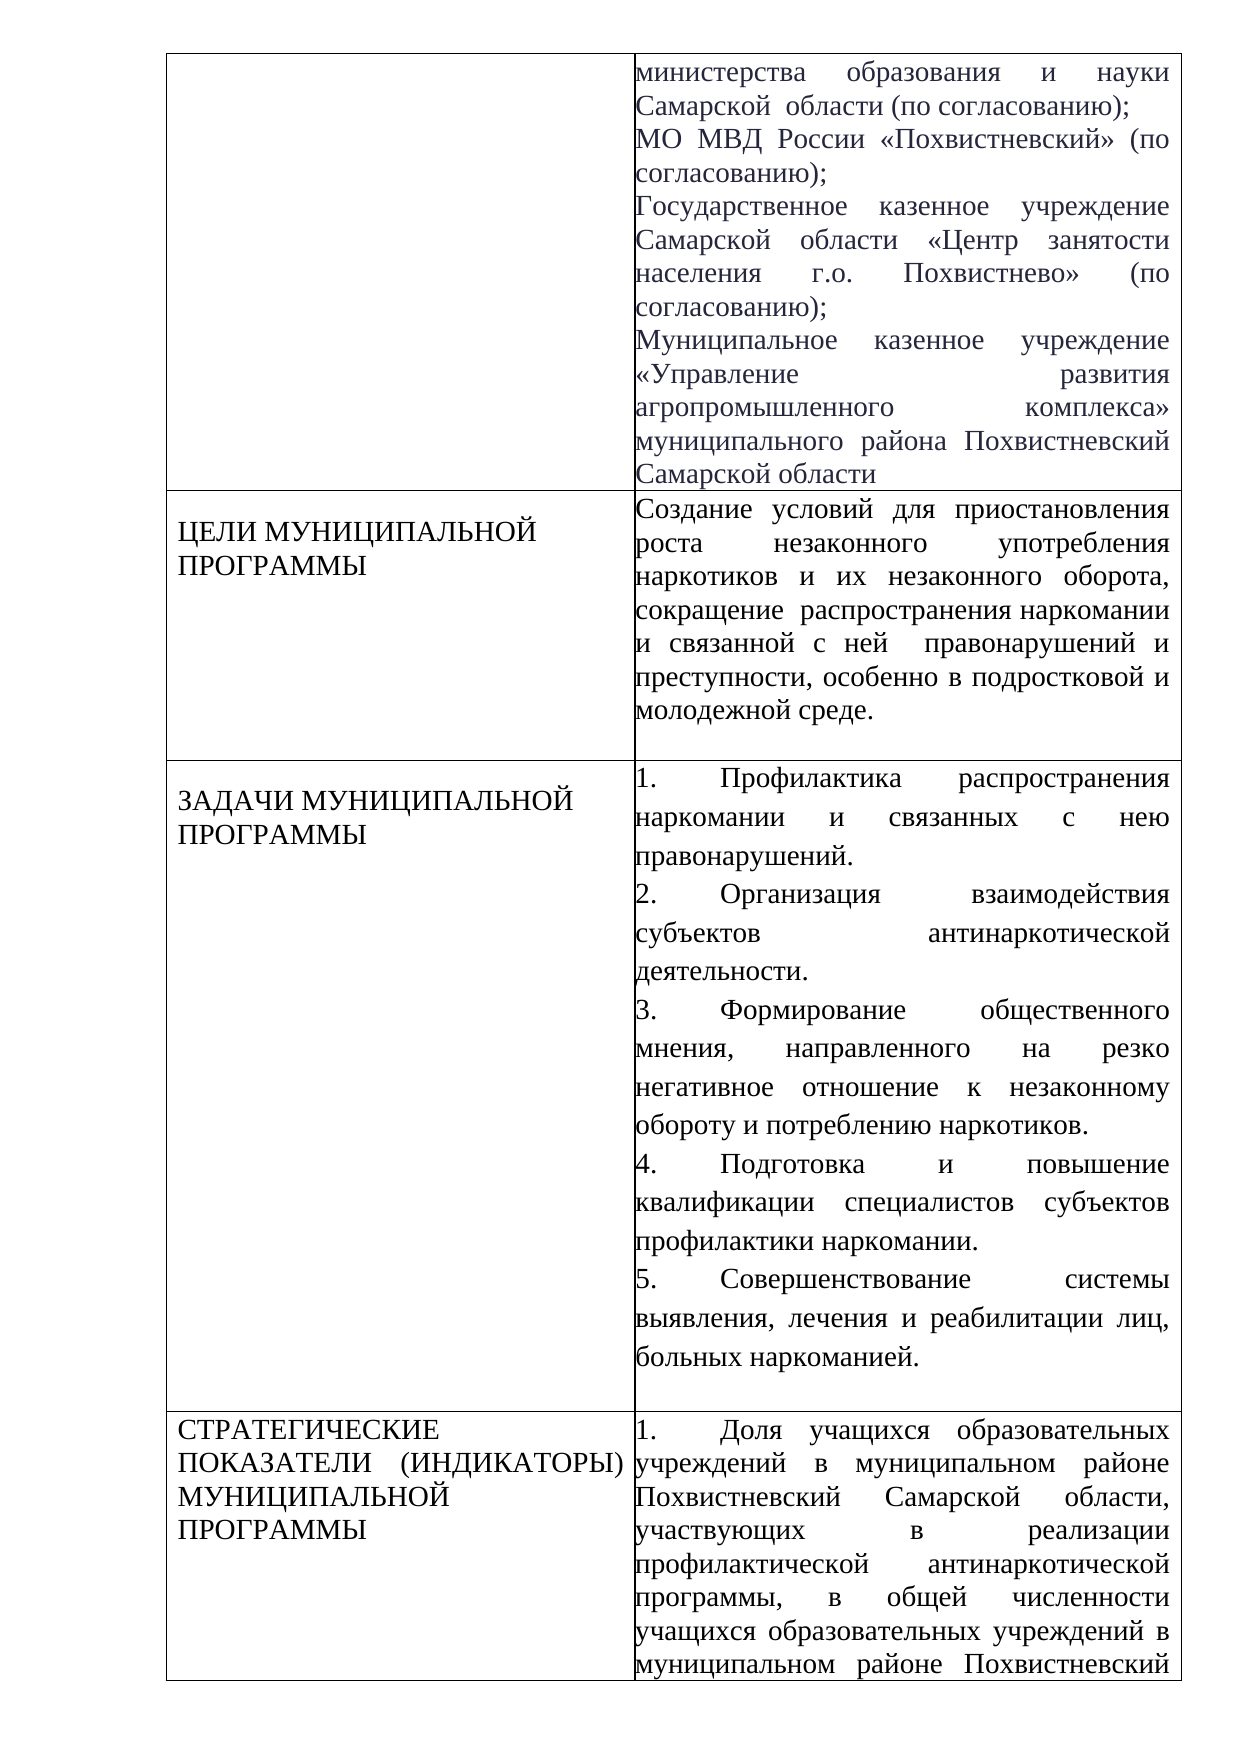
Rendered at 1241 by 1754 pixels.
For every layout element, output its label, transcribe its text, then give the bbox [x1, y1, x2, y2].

table_cell Профилактика распространения наркомании и связанных с нею правонарушений. Организация взаимодействия субъектов антинаркотической деятельности. Формирование общественного мнения, направленного на резко негативное отношение к незаконному обороту и потреблению наркотиков. Подготовка и повышение квалификации специалистов субъектов профилактики наркомании. Совершенствование системы выявления, лечения и реабилитации лиц, больных наркоманией. [636, 761, 1181, 1411]
table_cell ЦЕЛИ МУНИЦИПАЛЬНОЙ ПРОГРАММЫ [167, 491, 634, 759]
table_cell ЗАДАЧИ МУНИЦИПАЛЬНОЙ ПРОГРАММЫ [167, 761, 634, 1411]
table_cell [636, 1412, 1181, 1680]
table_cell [636, 54, 1181, 490]
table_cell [167, 54, 634, 490]
table_cell Создание условий для приостановления роста незаконного употребления наркотиков и их незаконного оборота, сокращение распространения наркомании и связанной с ней правонарушений и преступности, особенно в подростковой и молодежной среде. [636, 491, 1181, 759]
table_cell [167, 1412, 634, 1680]
